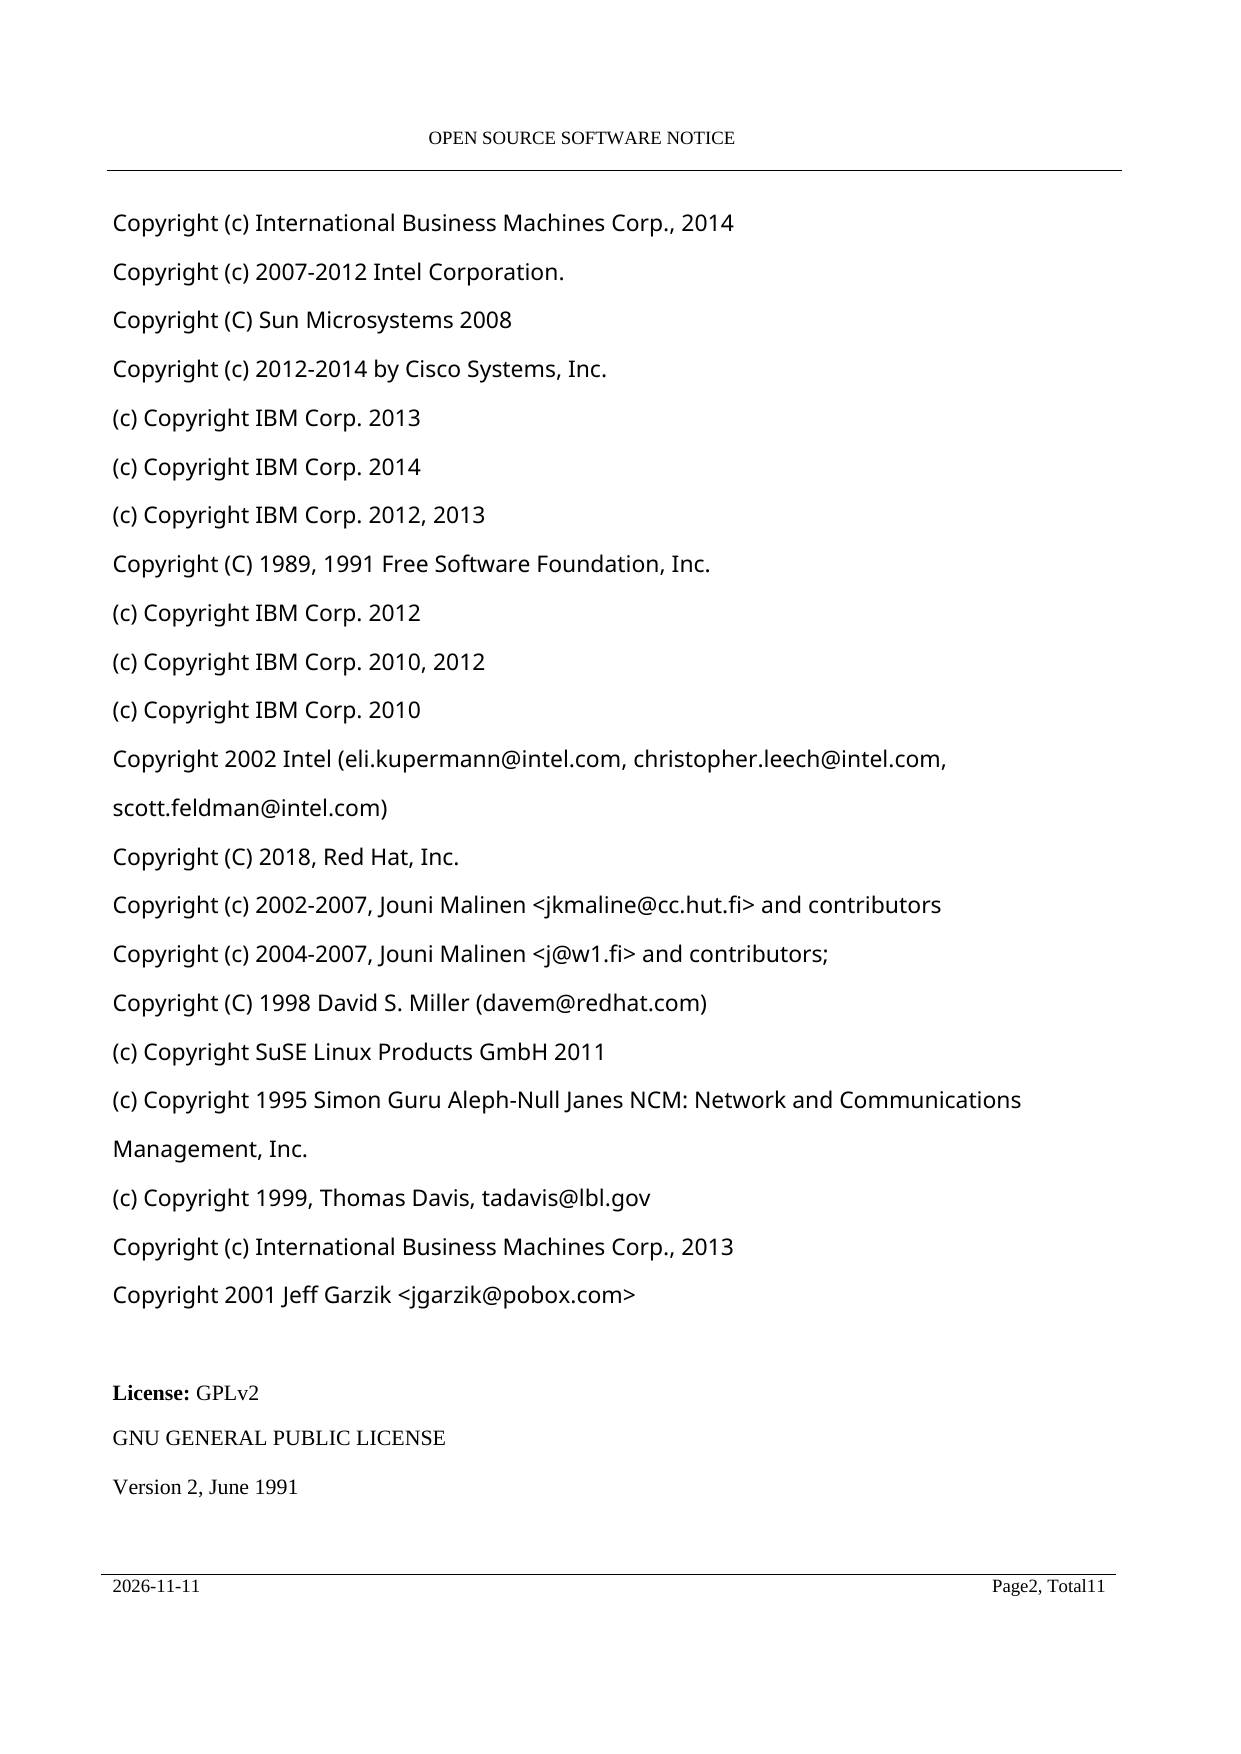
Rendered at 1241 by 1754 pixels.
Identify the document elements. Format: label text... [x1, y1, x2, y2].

text License: GPLv2 [112, 1376, 1128, 1409]
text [112, 206, 1128, 1360]
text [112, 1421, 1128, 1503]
